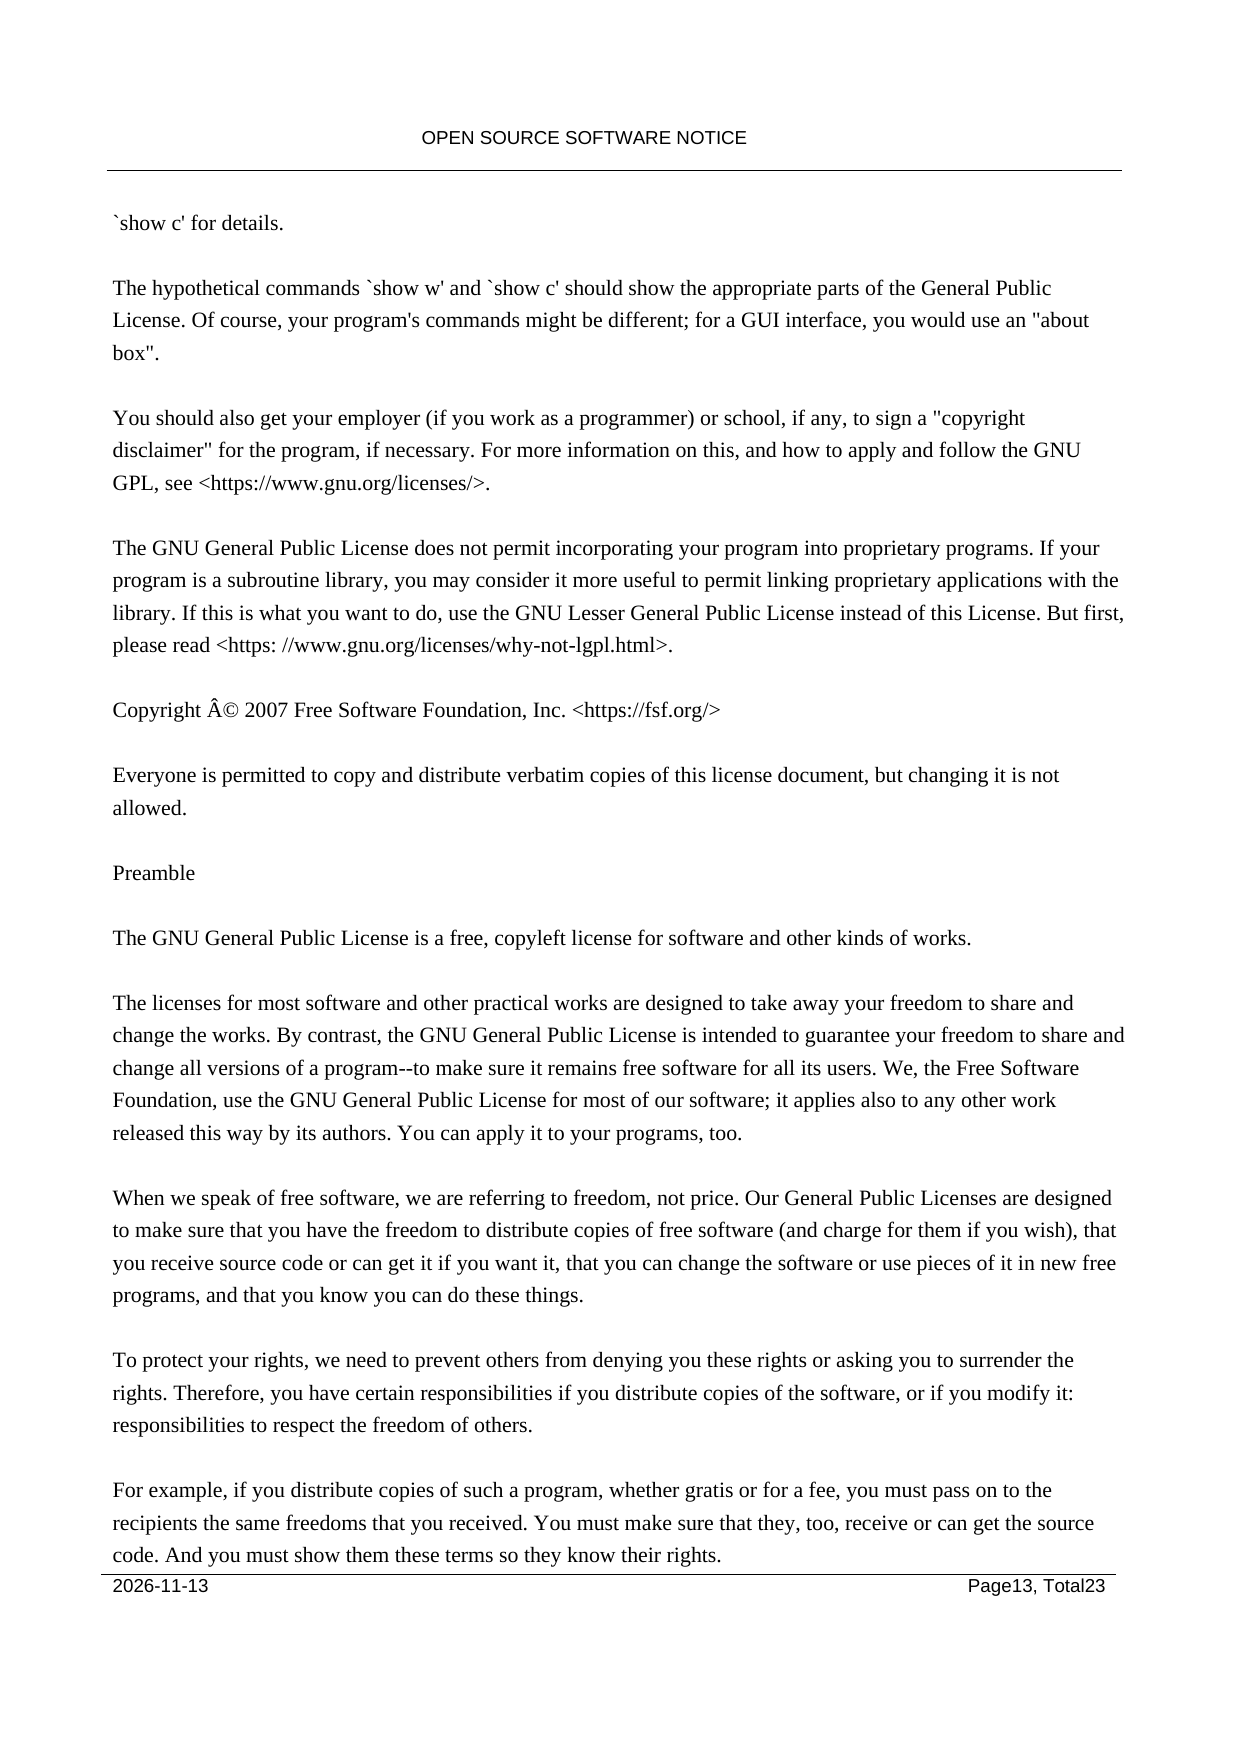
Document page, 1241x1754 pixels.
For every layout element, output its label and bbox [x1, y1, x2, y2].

text [112, 206, 1128, 1571]
